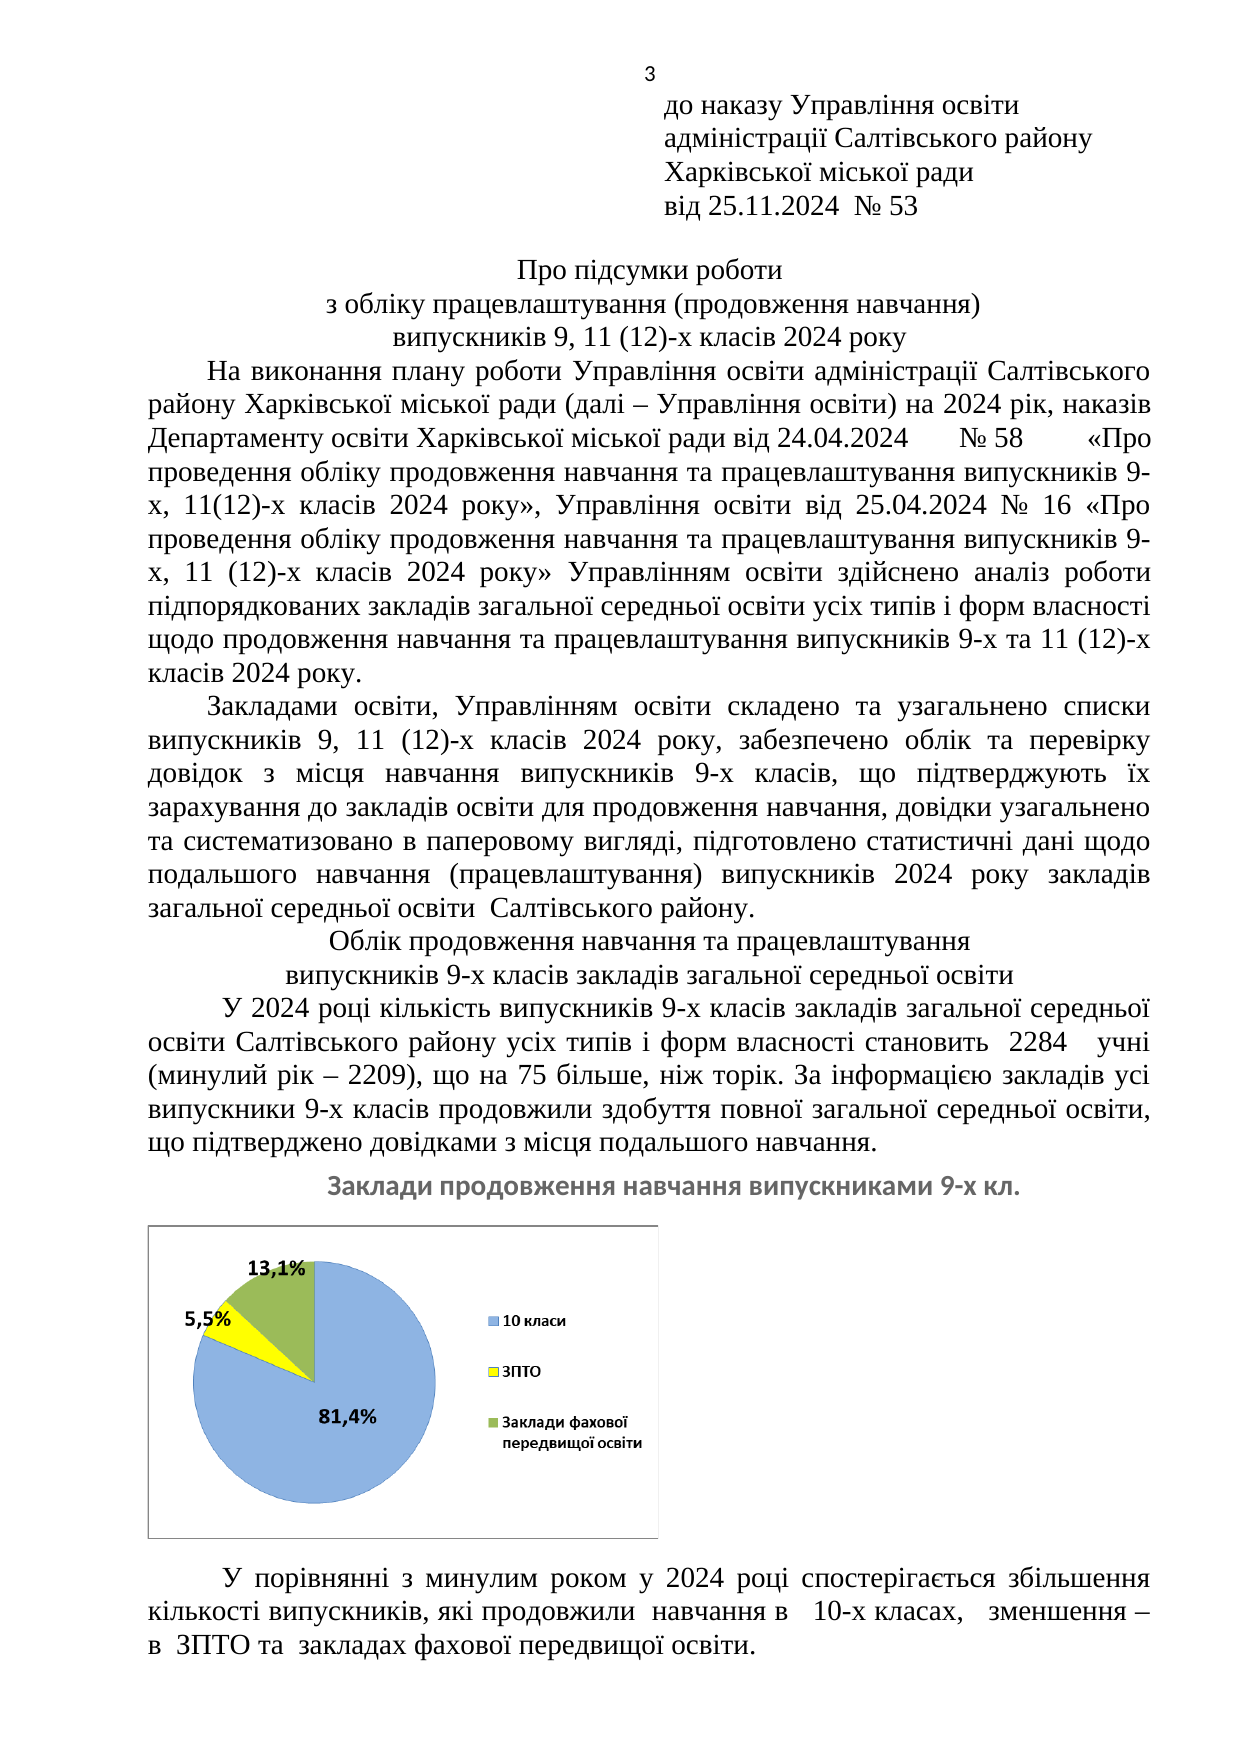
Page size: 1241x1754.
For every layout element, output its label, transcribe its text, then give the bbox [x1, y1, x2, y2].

text адміністрації Салтівського району [590, 121, 1152, 154]
text Харківської міської ради [590, 154, 1152, 188]
text до наказу Управління освіти [635, 87, 1152, 121]
text У порівнянні з минулим роком у 2024 році спостерігається збільшення кількості випускників, які продовжили навчання в 10-х класах, зменшення – в ЗПТО та закладах фахової передвищої освіти. [148, 1560, 1152, 1661]
text Облік продовження навчання та працевлаштування [148, 923, 1152, 957]
picture [147, 1225, 659, 1539]
text випускників 9, 11 (12)-х класів 2024 року [148, 319, 1152, 353]
text У 2024 році кількість випускників 9-х класів закладів загальної середньої освіти Салтівського району усіх типів і форм власності становить 2284 учні (минулий рік – 2209), що на 75 більше, ніж торік. За інформацією закладів усі випускники 9-х класів продовжили здобуття повної загальної середньої освіти, що підтверджено довідками з місця подальшого навчання. [148, 990, 1152, 1158]
text випускників 9-х класів закладів загальної середньої освіти [148, 957, 1152, 990]
text Закладами освіти, Управлінням освіти складено та узагальнено списки випускників 9, 11 (12)-х класів 2024 року, забезпечено облік та перевірку довідок з місця навчання випускників 9-х класів, що підтверджують їх зарахування до закладів освіти для продовження навчання, довідки узагальнено та систематизовано в паперовому вигляді, підготовлено статистичні дані щодо подальшого навчання (працевлаштування) випускників 2024 року закладів загальної середньої освіти Салтівського району. [148, 688, 1152, 923]
text з обліку працевлаштування (продовження навчання) [148, 286, 1152, 319]
text Про підсумки роботи [148, 252, 1152, 286]
text На виконання плану роботи Управління освіти адміністрації Салтівського району Харківської міської ради (далі – Управління освіти) на 2024 рік, наказів Департаменту освіти Харківської міської ради від 24.04.2024 № 58 «Про проведення обліку продовження навчання та працевлаштування випускників 9-х, 11(12)-х класів 2024 року», Управління освіти від 25.04.2024 № 16 «Про проведення обліку продовження навчання та працевлаштування випускників 9-х, 11 (12)-х класів 2024 року» Управлінням освіти здійснено аналіз роботи підпорядкованих закладів загальної середньої освіти усіх типів і форм власності щодо продовження навчання та працевлаштування випускників 9-х та 11 (12)-х класів 2024 року. [148, 353, 1152, 688]
text від 25.11.2024 № 53 [590, 188, 1152, 221]
